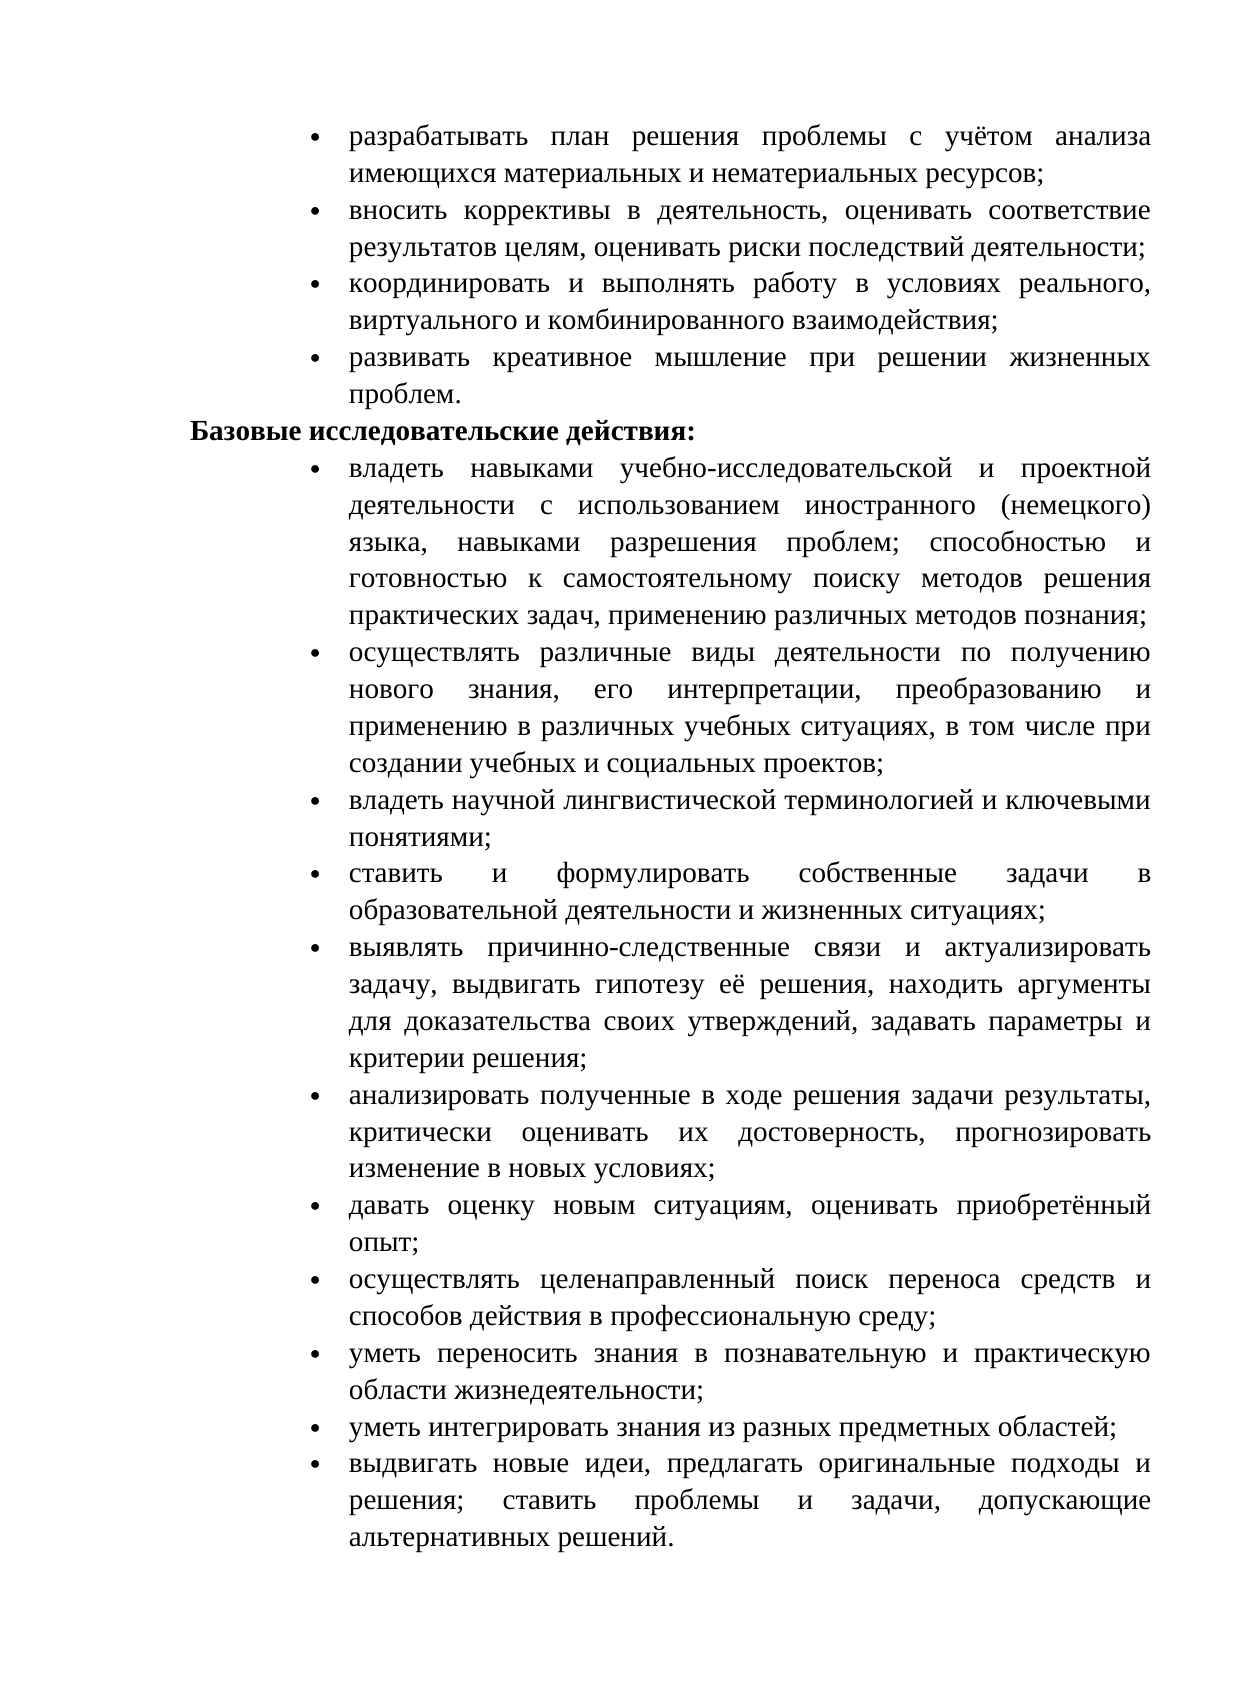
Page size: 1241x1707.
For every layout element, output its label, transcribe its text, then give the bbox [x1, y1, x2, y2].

list давать оценку новым ситуациям, оценивать приобретённый опыт; [311, 1187, 1152, 1258]
list выдвигать новые идеи, предлагать оригинальные подходы и решения; ставить проблемы и задачи, допускающие альтернативных решений. [311, 1446, 1152, 1553]
list уметь переносить знания в познавательную и практическую области жизнедеятельности; [311, 1335, 1152, 1405]
list анализировать полученные в ходе решения задачи результаты, критически оценивать их достоверность, прогнозировать изменение в новых условиях; [311, 1077, 1152, 1184]
list разрабатывать план решения проблемы с учётом анализа имеющихся материальных и нематериальных ресурсов; [311, 118, 1152, 188]
list осуществлять целенаправленный поиск переноса средств и способов действия в профессиональную среду; [311, 1261, 1152, 1332]
list уметь интегрировать знания из разных предметных областей; [311, 1409, 1152, 1442]
list владеть навыками учебно-исследовательской и проектной деятельности с использованием иностранного (немецкого) языка, навыками разрешения проблем; способностью и готовностью к самостоятельному поиску методов решения практических задач, применению различных методов познания; [311, 450, 1152, 631]
list владеть научной лингвистической терминологией и ключевыми понятиями; [311, 782, 1152, 852]
list осуществлять различные виды деятельности по получению нового знания, его интерпретации, преобразованию и применению в различных учебных ситуациях, в том числе при создании учебных и социальных проектов; [311, 634, 1152, 778]
list развивать креативное мышление при решении жизненных проблем. [311, 339, 1152, 410]
list ставить и формулировать собственные задачи в образовательной деятельности и жизненных ситуациях; [311, 856, 1152, 926]
list вносить коррективы в деятельность, оценивать соответствие результатов целям, оценивать риски последствий деятельности; [311, 192, 1152, 262]
list выявлять причинно-следственные связи и актуализировать задачу, выдвигать гипотезу её решения, находить аргументы для доказательства своих утверждений, задавать параметры и критерии решения; [311, 929, 1152, 1073]
text Базовые исследовательские действия: [190, 413, 1152, 447]
list координировать и выполнять работу в условиях реального, виртуального и комбинированного взаимодействия; [311, 266, 1152, 336]
